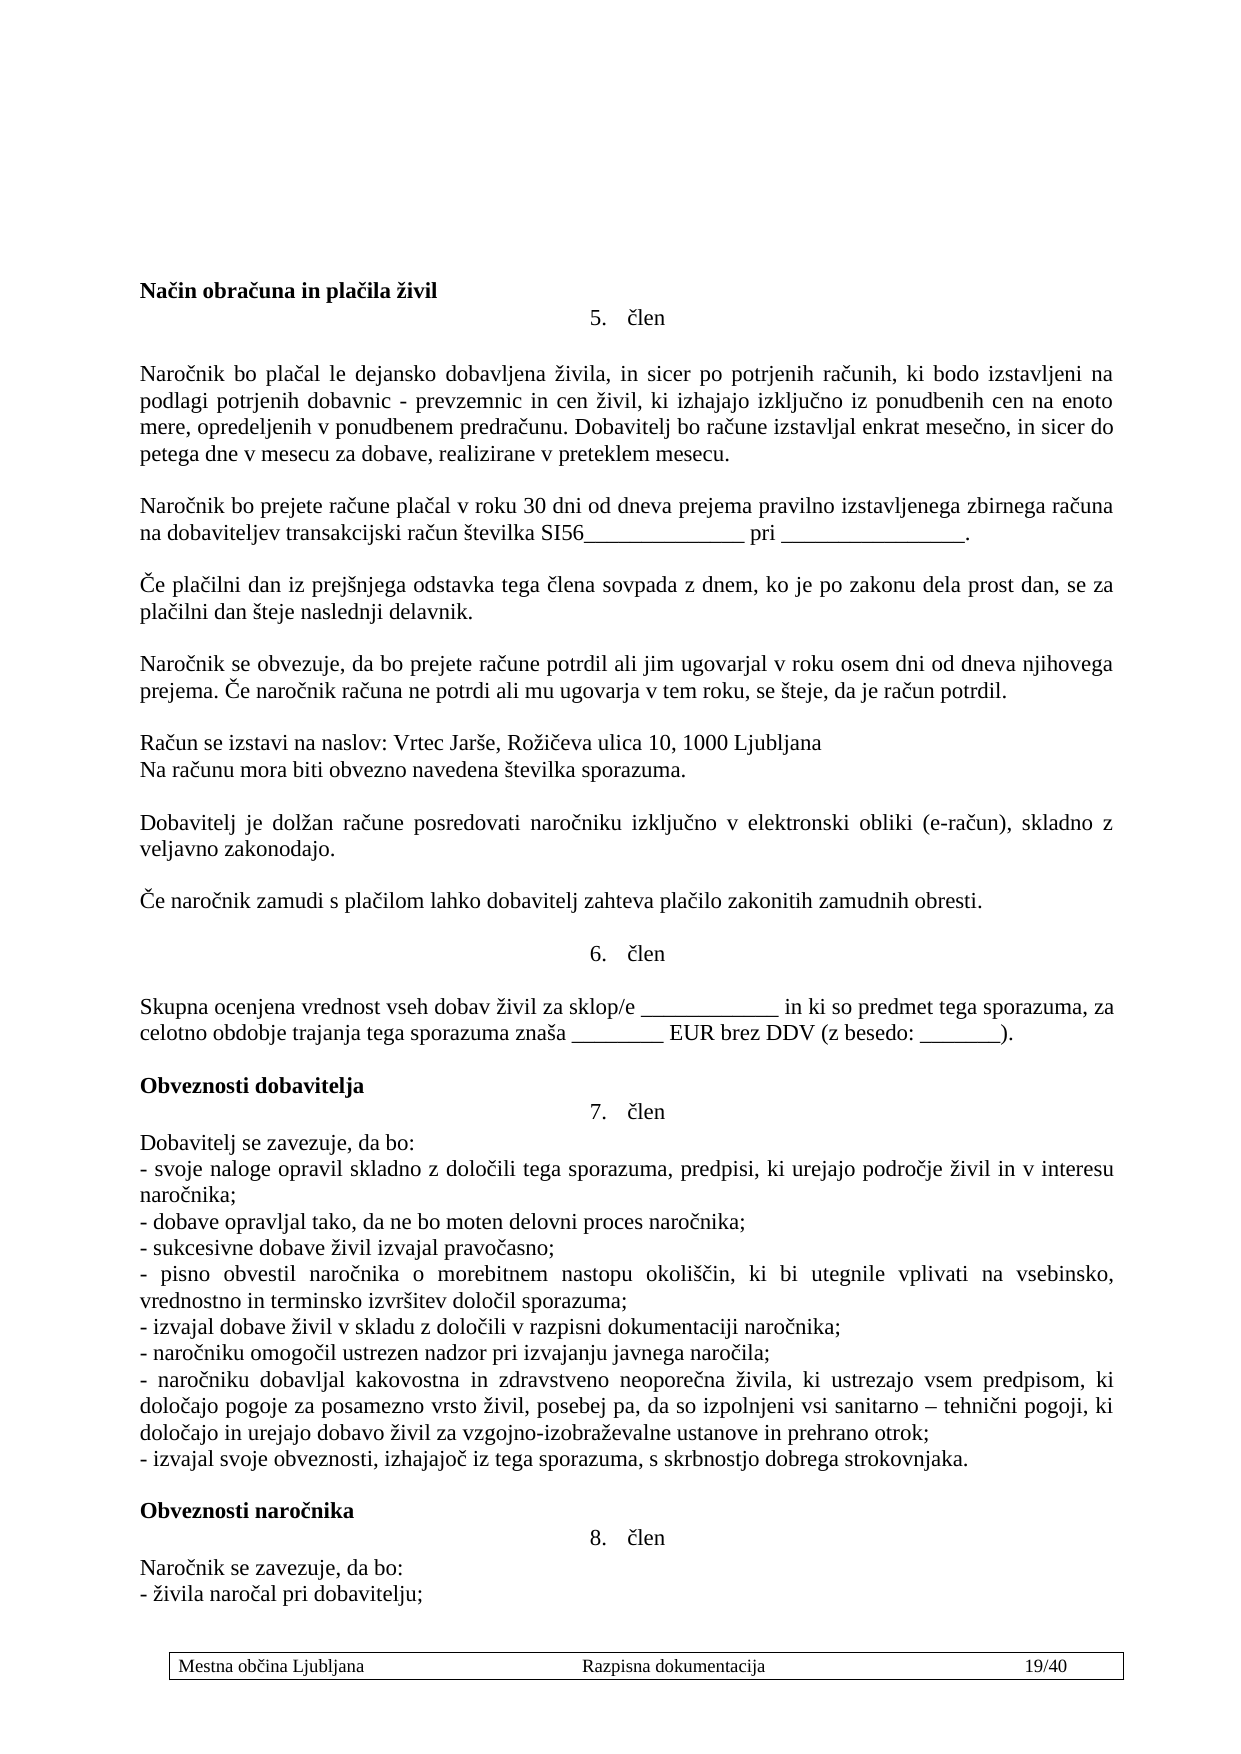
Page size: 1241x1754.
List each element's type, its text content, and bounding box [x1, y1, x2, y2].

text Naročnik bo plačal le dejansko dobavljena živila, in sicer po potrjenih računih, ki bodo izstavljeni na podlagi potrjenih dobavnic - prevzemnic in cen živil, ki izhajajo izključno iz ponudbenih cen na enoto mere, opredeljenih v ponudbenem predračunu. Dobavitelj bo račune izstavljal enkrat mesečno, in sicer do petega dne v mesecu za dobave, realizirane v preteklem mesecu. [139, 361, 1115, 466]
list člen [139, 940, 1115, 967]
list člen [139, 1098, 1115, 1125]
list - živila naročal pri dobavitelju; [139, 1581, 1115, 1607]
list člen [139, 304, 1115, 330]
text Na računu mora biti obvezno navedena številka sporazuma. [139, 756, 1115, 782]
text Obveznosti dobavitelja [139, 1072, 1115, 1098]
text Če plačilni dan iz prejšnjega odstavka tega člena sovpada z dnem, ko je po zakonu dela prost dan, se za plačilni dan šteje naslednji delavnik. [139, 571, 1115, 624]
text - sukcesivne dobave živil izvajal pravočasno; [139, 1234, 1115, 1260]
text Dobavitelj se zavezuje, da bo: [139, 1129, 1115, 1155]
list Obveznosti naročnika [139, 1498, 1115, 1524]
text - izvajal dobave živil v skladu z določili v razpisni dokumentaciji naročnika; [139, 1313, 1115, 1339]
text Naročnik se obvezuje, da bo prejete račune potrdil ali jim ugovarjal v roku osem dni od dneva njihovega prejema. Če naročnik računa ne potrdi ali mu ugovarja v tem roku, se šteje, da je račun potrdil. [139, 650, 1115, 703]
text - dobave opravljal tako, da ne bo moten delovni proces naročnika; [139, 1208, 1115, 1234]
text Naročnik bo prejete račune plačal v roku 30 dni od dneva prejema pravilno izstavljenega zbirnega računa na dobaviteljev transakcijski račun številka SI56______________ pri ________________. [139, 492, 1115, 545]
text - naročniku dobavljal kakovostna in zdravstveno neoporečna živila, ki ustrezajo vsem predpisom, ki določajo pogoje za posamezno vrsto živil, posebej pa, da so izpolnjeni vsi sanitarno – tehnični pogoji, ki določajo in urejajo dobavo živil za vzgojno-izobraževalne ustanove in prehrano otrok; [139, 1366, 1115, 1445]
text - pisno obvestil naročnika o morebitnem nastopu okoliščin, ki bi utegnile vplivati na vsebinsko, vrednostno in terminsko izvršitev določil sporazuma; [139, 1260, 1115, 1313]
text Če naročnik zamudi s plačilom lahko dobavitelj zahteva plačilo zakonitih zamudnih obresti. [139, 888, 1115, 914]
text Račun se izstavi na naslov: Vrtec Jarše, Rožičeva ulica 10, 1000 Ljubljana [139, 729, 1115, 756]
text - izvajal svoje obveznosti, izhajajoč iz tega sporazuma, s skrbnostjo dobrega strokovnjaka. [139, 1445, 1115, 1471]
text Način obračuna in plačila živil [139, 278, 1115, 304]
text - naročniku omogočil ustrezen nadzor pri izvajanju javnega naročila; [139, 1339, 1115, 1366]
text - svoje naloge opravil skladno z določili tega sporazuma, predpisi, ki urejajo področje živil in v interesu naročnika; [139, 1155, 1115, 1208]
text Skupna ocenjena vrednost vseh dobav živil za sklop/e ____________ in ki so predmet tega sporazuma, za celotno obdobje trajanja tega sporazuma znaša ________ EUR brez DDV (z besedo: _______). [139, 993, 1115, 1046]
list Naročnik se zavezuje, da bo: [139, 1554, 1115, 1581]
list člen [139, 1524, 1115, 1550]
text Dobavitelj je dolžan račune posredovati naročniku izključno v elektronski obliki (e-račun), skladno z veljavno zakonodajo. [139, 808, 1115, 861]
